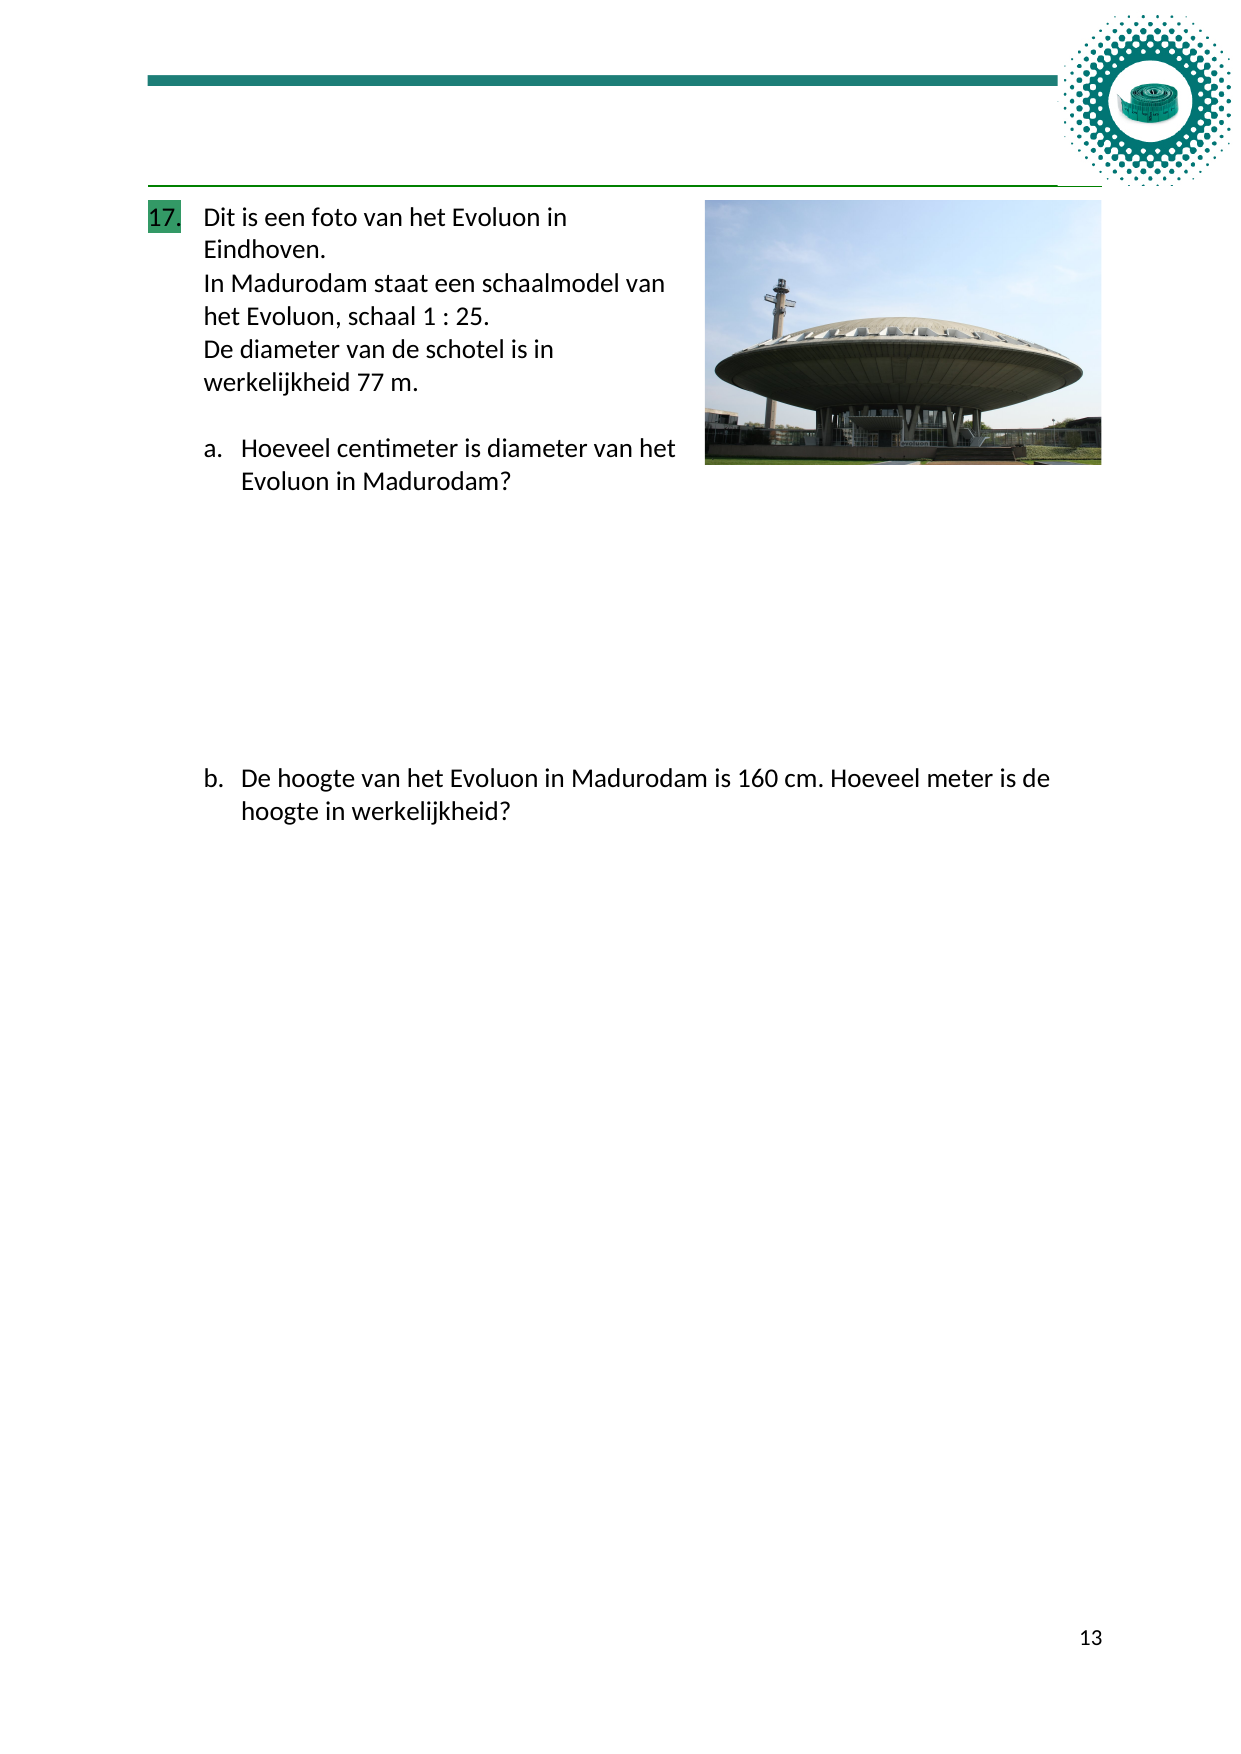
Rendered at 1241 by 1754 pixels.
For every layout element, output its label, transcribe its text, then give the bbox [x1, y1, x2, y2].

table_header Dit is een foto van het Evoluon in Eindhoven. In Madurodam staat een schaalmodel van het Evoluon, schaal 1 : 25. De diameter van de schotel is in werkelijkheid 77 m. Hoeveel centimeter is diameter van het Evoluon in Madurodam? De hoogte van het Evoluon in Madurodam is 160 cm. Hoeveel meter is de hoogte in werkelijkheid? [192, 200, 1107, 893]
table_header [136, 200, 192, 893]
picture [704, 200, 1102, 465]
picture [147, 10, 1233, 186]
